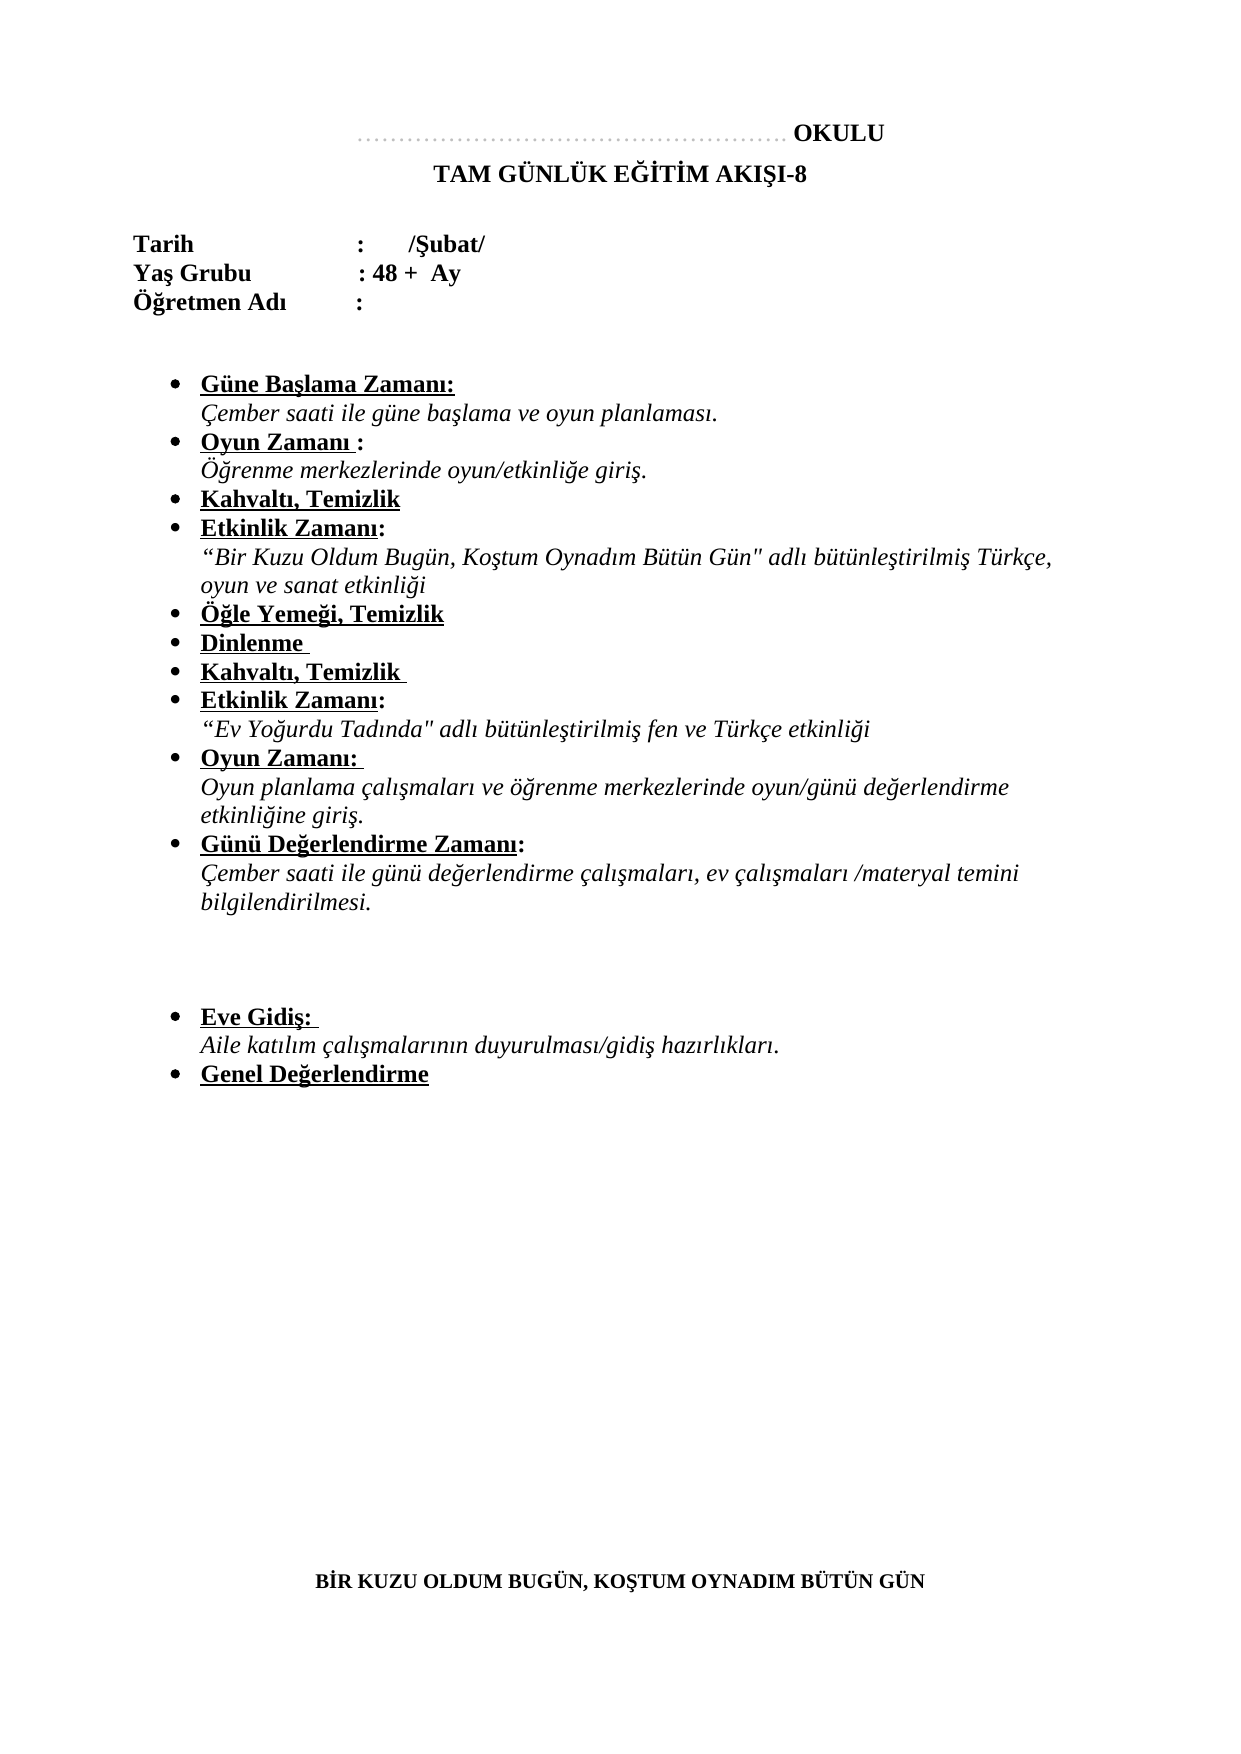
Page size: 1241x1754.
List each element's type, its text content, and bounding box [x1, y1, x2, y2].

list “Bir Kuzu Oldum Bugün, Koştum Oynadım Bütün Gün" adlı bütünleştirilmiş Türkçe, oyun ve sanat etkinliği [200, 542, 1070, 599]
text Öğretmen Adı : [133, 287, 1092, 316]
list Çember saati ile günü değerlendirme çalışmaları, ev çalışmaları /materyal temini bilgilendirilmesi. [200, 858, 1070, 916]
list Eve Gidiş: [171, 1002, 1070, 1031]
text BİR KUZU OLDUM BUGÜN, KOŞTUM OYNADIM BÜTÜN GÜN [148, 1569, 1092, 1593]
text Tarih : /Şubat/ [133, 229, 1092, 258]
list Genel Değerlendirme [171, 1059, 1070, 1088]
list Etkinlik Zamanı: [171, 513, 1070, 542]
list Çember saati ile güne başlama ve oyun planlaması. [200, 398, 1070, 427]
list Oyun planlama çalışmaları ve öğrenme merkezlerinde oyun/günü değerlendirme etkinliğine giriş. [200, 772, 1070, 829]
text TAM GÜNLÜK EĞİTİM AKIŞI-8 [148, 159, 1092, 188]
list Oyun Zamanı: [171, 743, 1070, 772]
list Dinlenme [171, 628, 1070, 657]
list Günü Değerlendirme Zamanı: [171, 829, 1070, 858]
list Öğrenme merkezlerinde oyun/etkinliğe giriş. [200, 456, 1070, 484]
list Kahvaltı, Temizlik [171, 657, 1070, 686]
list Öğle Yemeği, Temizlik [171, 599, 1070, 628]
list Güne Başlama Zamanı: [171, 369, 1070, 398]
text ……………………………………………. OKULU [148, 118, 1092, 147]
list Aile katılım çalışmalarının duyurulması/gidiş hazırlıkları. [200, 1031, 1070, 1059]
list Etkinlik Zamanı: [171, 686, 1070, 714]
list Kahvaltı, Temizlik [171, 484, 1070, 513]
list Oyun Zamanı : [171, 427, 1070, 456]
text Yaş Grubu : 48 + Ay [133, 258, 1092, 287]
list “Ev Yoğurdu Tadında" adlı bütünleştirilmiş fen ve Türkçe etkinliği [200, 714, 1070, 743]
